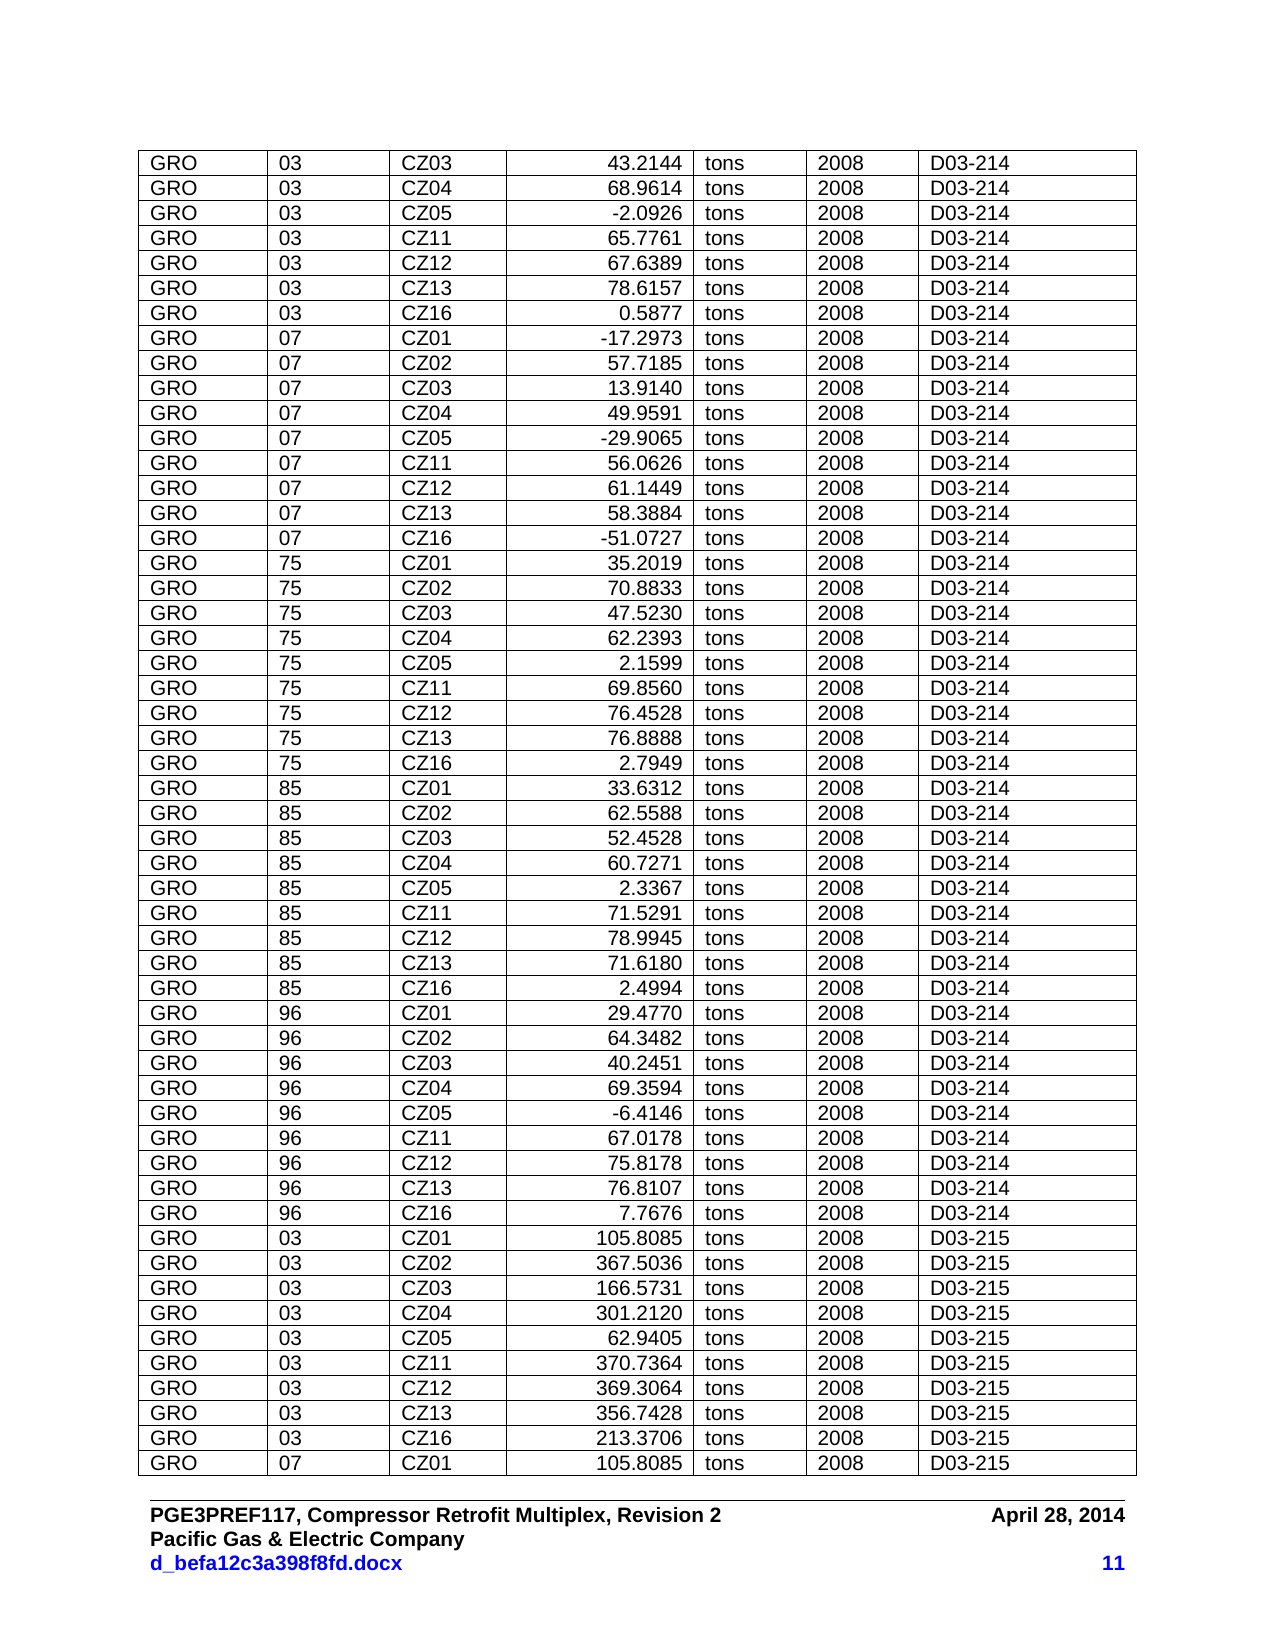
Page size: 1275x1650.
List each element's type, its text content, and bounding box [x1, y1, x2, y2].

table_cell 40.2451 [507, 1051, 693, 1075]
table_cell D03-214 [919, 1201, 1136, 1225]
table_cell 85 [268, 851, 389, 875]
table_cell 62.5588 [507, 801, 693, 825]
table_cell D03-214 [919, 351, 1136, 375]
table_cell CZ11 [390, 676, 506, 700]
table_cell 03 [268, 201, 389, 225]
table_cell 03 [268, 151, 389, 175]
table_cell tons [694, 1176, 806, 1200]
table_cell 2008 [807, 651, 918, 675]
table_cell tons [694, 426, 806, 450]
table_cell tons [694, 976, 806, 1000]
table_cell 2008 [807, 426, 918, 450]
table_cell 166.5731 [507, 1276, 693, 1300]
table_cell GRO [139, 326, 267, 350]
table_cell D03-215 [919, 1301, 1136, 1325]
table_cell tons [694, 676, 806, 700]
table_cell CZ03 [390, 1276, 506, 1300]
table_cell 2008 [807, 726, 918, 750]
table_cell 85 [268, 926, 389, 950]
table_cell GRO [139, 301, 267, 325]
table_cell 62.9405 [507, 1326, 693, 1350]
table_cell D03-214 [919, 476, 1136, 500]
table_cell GRO [139, 701, 267, 725]
table_cell 69.8560 [507, 676, 693, 700]
table_cell D03-215 [919, 1401, 1136, 1425]
table_cell CZ16 [390, 1426, 506, 1450]
table_cell GRO [139, 1376, 267, 1400]
table_cell CZ12 [390, 1151, 506, 1175]
table_cell 07 [268, 501, 389, 525]
table_cell 2008 [807, 326, 918, 350]
table_cell 07 [268, 1451, 389, 1475]
table_cell D03-214 [919, 526, 1136, 550]
table_cell GRO [139, 876, 267, 900]
table_cell 68.9614 [507, 176, 693, 200]
table_cell GRO [139, 1226, 267, 1250]
table_cell D03-214 [919, 1001, 1136, 1025]
table_cell 76.8888 [507, 726, 693, 750]
table_cell GRO [139, 1401, 267, 1425]
table_cell -2.0926 [507, 201, 693, 225]
table_cell GRO [139, 901, 267, 925]
table_cell CZ01 [390, 551, 506, 575]
table_cell tons [694, 301, 806, 325]
table_cell CZ11 [390, 1126, 506, 1150]
table_cell 76.8107 [507, 1176, 693, 1200]
table_cell 2008 [807, 901, 918, 925]
table_cell CZ12 [390, 926, 506, 950]
table_cell tons [694, 1051, 806, 1075]
table_cell 03 [268, 1326, 389, 1350]
table_cell CZ03 [390, 376, 506, 400]
table_cell 69.3594 [507, 1076, 693, 1100]
table_cell 70.8833 [507, 576, 693, 600]
table_cell CZ12 [390, 251, 506, 275]
table_cell 2008 [807, 851, 918, 875]
table_cell D03-214 [919, 601, 1136, 625]
table_cell tons [694, 576, 806, 600]
table_cell 2008 [807, 601, 918, 625]
table_cell 85 [268, 776, 389, 800]
table_cell tons [694, 1451, 806, 1475]
table_cell 2008 [807, 1426, 918, 1450]
table_cell CZ16 [390, 976, 506, 1000]
table_cell 35.2019 [507, 551, 693, 575]
table_cell GRO [139, 401, 267, 425]
table_cell CZ04 [390, 176, 506, 200]
table_cell tons [694, 801, 806, 825]
table_cell 370.7364 [507, 1351, 693, 1375]
table_cell D03-214 [919, 276, 1136, 300]
table_cell tons [694, 776, 806, 800]
table_cell CZ04 [390, 401, 506, 425]
table_cell 213.3706 [507, 1426, 693, 1450]
table_cell CZ11 [390, 901, 506, 925]
table_cell D03-214 [919, 1151, 1136, 1175]
table_cell 0.5877 [507, 301, 693, 325]
table_cell GRO [139, 1351, 267, 1375]
table_cell 75 [268, 676, 389, 700]
table_cell 2008 [807, 1226, 918, 1250]
table_cell 03 [268, 251, 389, 275]
table_cell CZ01 [390, 1001, 506, 1025]
table_cell tons [694, 926, 806, 950]
table_cell CZ02 [390, 1026, 506, 1050]
table_cell 07 [268, 526, 389, 550]
table_cell GRO [139, 376, 267, 400]
table_cell 75 [268, 551, 389, 575]
table_cell 2008 [807, 1176, 918, 1200]
table_cell 71.6180 [507, 951, 693, 975]
table_cell CZ13 [390, 951, 506, 975]
table_cell CZ04 [390, 1301, 506, 1325]
table_cell 2008 [807, 576, 918, 600]
table_cell 75 [268, 701, 389, 725]
table_cell 301.2120 [507, 1301, 693, 1325]
table_cell D03-214 [919, 1051, 1136, 1075]
table_cell GRO [139, 1051, 267, 1075]
table_cell 07 [268, 476, 389, 500]
table_cell GRO [139, 526, 267, 550]
table_cell D03-214 [919, 201, 1136, 225]
table_cell D03-214 [919, 651, 1136, 675]
table_cell GRO [139, 276, 267, 300]
table_cell 2008 [807, 351, 918, 375]
table_cell tons [694, 1226, 806, 1250]
table_cell 2008 [807, 376, 918, 400]
table_cell 07 [268, 326, 389, 350]
table_cell 85 [268, 951, 389, 975]
table_cell 2008 [807, 1251, 918, 1275]
table_cell CZ16 [390, 751, 506, 775]
table_cell 64.3482 [507, 1026, 693, 1050]
table_cell 75 [268, 626, 389, 650]
table_cell 49.9591 [507, 401, 693, 425]
table_cell 2008 [807, 676, 918, 700]
table_cell tons [694, 901, 806, 925]
table_cell 07 [268, 426, 389, 450]
table_cell D03-215 [919, 1251, 1136, 1275]
table_cell CZ13 [390, 276, 506, 300]
table_cell CZ12 [390, 1376, 506, 1400]
table_cell D03-214 [919, 301, 1136, 325]
table_cell 85 [268, 976, 389, 1000]
table_cell 2008 [807, 1126, 918, 1150]
table_cell tons [694, 551, 806, 575]
table_cell tons [694, 601, 806, 625]
table_cell CZ03 [390, 151, 506, 175]
table_cell 75 [268, 601, 389, 625]
table_cell CZ13 [390, 501, 506, 525]
table_cell D03-214 [919, 1076, 1136, 1100]
table_cell GRO [139, 501, 267, 525]
table_cell CZ13 [390, 726, 506, 750]
table_cell tons [694, 1126, 806, 1150]
table_cell D03-214 [919, 1126, 1136, 1150]
table_cell GRO [139, 1276, 267, 1300]
table_cell 56.0626 [507, 451, 693, 475]
table_cell D03-214 [919, 176, 1136, 200]
table_cell tons [694, 451, 806, 475]
table_cell tons [694, 1376, 806, 1400]
table_cell 2008 [807, 1151, 918, 1175]
table_cell 07 [268, 401, 389, 425]
table_cell GRO [139, 1326, 267, 1350]
table_cell D03-214 [919, 226, 1136, 250]
table_cell 03 [268, 1226, 389, 1250]
table_cell GRO [139, 1026, 267, 1050]
table_cell 29.4770 [507, 1001, 693, 1025]
table_cell GRO [139, 651, 267, 675]
table_cell tons [694, 1151, 806, 1175]
table_cell D03-214 [919, 826, 1136, 850]
table_cell tons [694, 726, 806, 750]
table_cell CZ02 [390, 576, 506, 600]
table_cell 60.7271 [507, 851, 693, 875]
table_cell tons [694, 1101, 806, 1125]
table_cell D03-214 [919, 851, 1136, 875]
table_cell GRO [139, 1301, 267, 1325]
table_cell 71.5291 [507, 901, 693, 925]
table_cell 78.9945 [507, 926, 693, 950]
table_cell GRO [139, 726, 267, 750]
table_cell 67.0178 [507, 1126, 693, 1150]
table_cell 03 [268, 276, 389, 300]
table_cell GRO [139, 426, 267, 450]
table_cell CZ04 [390, 851, 506, 875]
table_cell 2008 [807, 301, 918, 325]
table_cell -6.4146 [507, 1101, 693, 1125]
table_cell 47.5230 [507, 601, 693, 625]
table_cell tons [694, 201, 806, 225]
table_cell GRO [139, 1101, 267, 1125]
table_cell 105.8085 [507, 1451, 693, 1475]
table_cell 96 [268, 1201, 389, 1225]
table_cell 2008 [807, 1351, 918, 1375]
table_cell D03-214 [919, 951, 1136, 975]
table_cell 96 [268, 1001, 389, 1025]
table_cell D03-215 [919, 1451, 1136, 1475]
table_cell D03-214 [919, 426, 1136, 450]
table_cell 2008 [807, 926, 918, 950]
table_cell tons [694, 626, 806, 650]
table_cell D03-214 [919, 776, 1136, 800]
table_cell CZ12 [390, 701, 506, 725]
table_cell tons [694, 826, 806, 850]
table_cell 2008 [807, 1401, 918, 1425]
table_cell D03-214 [919, 326, 1136, 350]
table_cell 75.8178 [507, 1151, 693, 1175]
table_cell 03 [268, 1276, 389, 1300]
table_cell 2008 [807, 1301, 918, 1325]
table_cell 2008 [807, 1376, 918, 1400]
table_cell 105.8085 [507, 1226, 693, 1250]
table_cell 2008 [807, 701, 918, 725]
table_cell 2008 [807, 776, 918, 800]
table_cell 96 [268, 1051, 389, 1075]
table_cell 96 [268, 1151, 389, 1175]
table_cell 356.7428 [507, 1401, 693, 1425]
table_cell 76.4528 [507, 701, 693, 725]
table_cell GRO [139, 1176, 267, 1200]
table_cell tons [694, 476, 806, 500]
table_cell 2008 [807, 1001, 918, 1025]
table_cell 7.7676 [507, 1201, 693, 1225]
table_cell D03-214 [919, 376, 1136, 400]
table_cell D03-214 [919, 1176, 1136, 1200]
table_cell CZ04 [390, 1076, 506, 1100]
table_cell 2.3367 [507, 876, 693, 900]
table_cell 96 [268, 1076, 389, 1100]
table_cell D03-214 [919, 976, 1136, 1000]
table_cell CZ11 [390, 451, 506, 475]
table_cell 2008 [807, 1326, 918, 1350]
table_cell 2008 [807, 801, 918, 825]
table_cell D03-214 [919, 251, 1136, 275]
table_cell 96 [268, 1026, 389, 1050]
table_cell 96 [268, 1101, 389, 1125]
table_cell GRO [139, 576, 267, 600]
table_cell 2008 [807, 551, 918, 575]
table_cell 369.3064 [507, 1376, 693, 1400]
table_cell 2008 [807, 1201, 918, 1225]
table_cell 2008 [807, 176, 918, 200]
table_cell CZ01 [390, 326, 506, 350]
table_cell -29.9065 [507, 426, 693, 450]
table_cell CZ01 [390, 776, 506, 800]
table_cell GRO [139, 1076, 267, 1100]
table_cell 03 [268, 226, 389, 250]
table_cell CZ05 [390, 1101, 506, 1125]
table_cell 75 [268, 576, 389, 600]
table_cell tons [694, 751, 806, 775]
table_cell 2008 [807, 1026, 918, 1050]
table_cell 75 [268, 726, 389, 750]
table_cell D03-214 [919, 576, 1136, 600]
table_cell 57.7185 [507, 351, 693, 375]
table_cell 62.2393 [507, 626, 693, 650]
table_cell tons [694, 1076, 806, 1100]
table_cell GRO [139, 926, 267, 950]
table_cell tons [694, 176, 806, 200]
table_cell GRO [139, 476, 267, 500]
table_cell 58.3884 [507, 501, 693, 525]
table_cell CZ01 [390, 1226, 506, 1250]
table_cell tons [694, 1326, 806, 1350]
table_cell 2008 [807, 1451, 918, 1475]
table_cell CZ16 [390, 1201, 506, 1225]
table_cell 03 [268, 301, 389, 325]
table_cell 07 [268, 451, 389, 475]
table_cell 03 [268, 1351, 389, 1375]
table_cell GRO [139, 1451, 267, 1475]
table_cell 2008 [807, 251, 918, 275]
table_cell CZ02 [390, 351, 506, 375]
table_cell CZ05 [390, 1326, 506, 1350]
table_cell -51.0727 [507, 526, 693, 550]
table_cell 85 [268, 826, 389, 850]
table_cell 2008 [807, 226, 918, 250]
table_cell 52.4528 [507, 826, 693, 850]
table_cell 2.4994 [507, 976, 693, 1000]
table_cell 13.9140 [507, 376, 693, 400]
table_cell 96 [268, 1176, 389, 1200]
table_cell GRO [139, 776, 267, 800]
table_cell GRO [139, 1251, 267, 1275]
table_cell GRO [139, 951, 267, 975]
table_cell tons [694, 151, 806, 175]
table_cell GRO [139, 451, 267, 475]
table_cell tons [694, 1276, 806, 1300]
table_cell tons [694, 326, 806, 350]
table_cell 2008 [807, 201, 918, 225]
table_cell 75 [268, 651, 389, 675]
table_cell 03 [268, 1301, 389, 1325]
table_cell D03-214 [919, 901, 1136, 925]
table_cell 2008 [807, 826, 918, 850]
table_cell tons [694, 251, 806, 275]
table_cell 2.1599 [507, 651, 693, 675]
table_cell CZ04 [390, 626, 506, 650]
table_cell tons [694, 1201, 806, 1225]
table_cell GRO [139, 176, 267, 200]
table_cell 33.6312 [507, 776, 693, 800]
table_cell tons [694, 351, 806, 375]
table_cell 2008 [807, 1051, 918, 1075]
table_cell 03 [268, 1426, 389, 1450]
table_cell GRO [139, 251, 267, 275]
table_cell tons [694, 376, 806, 400]
table_cell GRO [139, 226, 267, 250]
table_cell GRO [139, 801, 267, 825]
table_cell GRO [139, 1001, 267, 1025]
table_cell tons [694, 226, 806, 250]
table_cell GRO [139, 1151, 267, 1175]
table_cell 85 [268, 801, 389, 825]
table_cell GRO [139, 976, 267, 1000]
table_cell tons [694, 651, 806, 675]
table_cell CZ16 [390, 301, 506, 325]
table_cell D03-215 [919, 1426, 1136, 1450]
table_cell GRO [139, 851, 267, 875]
table_cell tons [694, 1351, 806, 1375]
table_cell CZ16 [390, 526, 506, 550]
table_cell 85 [268, 901, 389, 925]
table_cell D03-214 [919, 551, 1136, 575]
table_cell GRO [139, 826, 267, 850]
table_cell 2008 [807, 976, 918, 1000]
table_cell 61.1449 [507, 476, 693, 500]
table_cell 65.7761 [507, 226, 693, 250]
table_cell 96 [268, 1126, 389, 1150]
table_cell CZ02 [390, 801, 506, 825]
table_cell 75 [268, 751, 389, 775]
table_cell 03 [268, 1401, 389, 1425]
table_cell D03-215 [919, 1326, 1136, 1350]
table_cell CZ03 [390, 601, 506, 625]
table_cell GRO [139, 601, 267, 625]
table_cell CZ02 [390, 1251, 506, 1275]
table_cell D03-214 [919, 801, 1136, 825]
table_cell GRO [139, 351, 267, 375]
table_cell 43.2144 [507, 151, 693, 175]
table_cell tons [694, 1001, 806, 1025]
table_cell CZ12 [390, 476, 506, 500]
table_cell CZ13 [390, 1176, 506, 1200]
table_cell D03-214 [919, 876, 1136, 900]
table_cell 67.6389 [507, 251, 693, 275]
table_cell 2.7949 [507, 751, 693, 775]
table_cell 2008 [807, 276, 918, 300]
table_cell CZ05 [390, 651, 506, 675]
table_cell tons [694, 1301, 806, 1325]
table_cell 2008 [807, 401, 918, 425]
table_cell 2008 [807, 501, 918, 525]
table_cell 2008 [807, 626, 918, 650]
table_cell tons [694, 276, 806, 300]
table_cell GRO [139, 1426, 267, 1450]
table_cell tons [694, 876, 806, 900]
table_cell 2008 [807, 876, 918, 900]
table_cell D03-214 [919, 751, 1136, 775]
table_cell D03-214 [919, 1026, 1136, 1050]
table_cell D03-214 [919, 726, 1136, 750]
table_cell CZ05 [390, 426, 506, 450]
table_cell 2008 [807, 151, 918, 175]
table_cell GRO [139, 201, 267, 225]
table_cell CZ03 [390, 1051, 506, 1075]
table_cell GRO [139, 1126, 267, 1150]
table_cell CZ05 [390, 876, 506, 900]
table_cell tons [694, 526, 806, 550]
table_cell D03-214 [919, 451, 1136, 475]
table_cell CZ03 [390, 826, 506, 850]
table_cell 2008 [807, 951, 918, 975]
table_cell 78.6157 [507, 276, 693, 300]
table_cell 03 [268, 1376, 389, 1400]
table_cell GRO [139, 676, 267, 700]
table_cell GRO [139, 1201, 267, 1225]
table_cell 2008 [807, 1101, 918, 1125]
table_cell GRO [139, 626, 267, 650]
table_cell tons [694, 501, 806, 525]
table_cell D03-215 [919, 1376, 1136, 1400]
table_cell tons [694, 1026, 806, 1050]
table_cell 2008 [807, 1076, 918, 1100]
table_cell GRO [139, 151, 267, 175]
table_cell D03-214 [919, 626, 1136, 650]
table_cell CZ01 [390, 1451, 506, 1475]
table_cell D03-214 [919, 501, 1136, 525]
table_cell CZ05 [390, 201, 506, 225]
table_cell D03-214 [919, 701, 1136, 725]
table_cell 07 [268, 351, 389, 375]
table_cell 2008 [807, 526, 918, 550]
table_cell tons [694, 1251, 806, 1275]
table_cell 2008 [807, 751, 918, 775]
table_cell D03-214 [919, 401, 1136, 425]
table_cell tons [694, 1426, 806, 1450]
table_cell 85 [268, 876, 389, 900]
table_cell 2008 [807, 476, 918, 500]
table_cell 2008 [807, 1276, 918, 1300]
table_cell 367.5036 [507, 1251, 693, 1275]
table_cell CZ13 [390, 1401, 506, 1425]
table_cell 03 [268, 176, 389, 200]
table_cell tons [694, 701, 806, 725]
table_cell 03 [268, 1251, 389, 1275]
table_cell tons [694, 851, 806, 875]
table_cell 07 [268, 376, 389, 400]
table_cell tons [694, 951, 806, 975]
table_cell GRO [139, 751, 267, 775]
table_cell tons [694, 401, 806, 425]
table_cell GRO [139, 551, 267, 575]
table_cell CZ11 [390, 1351, 506, 1375]
table_cell D03-215 [919, 1351, 1136, 1375]
table_cell -17.2973 [507, 326, 693, 350]
table_cell D03-214 [919, 676, 1136, 700]
table_cell D03-215 [919, 1276, 1136, 1300]
table_cell D03-214 [919, 926, 1136, 950]
table_cell CZ11 [390, 226, 506, 250]
table_cell D03-214 [919, 151, 1136, 175]
table_cell D03-214 [919, 1101, 1136, 1125]
table_cell tons [694, 1401, 806, 1425]
table_cell 2008 [807, 451, 918, 475]
table_cell D03-215 [919, 1226, 1136, 1250]
